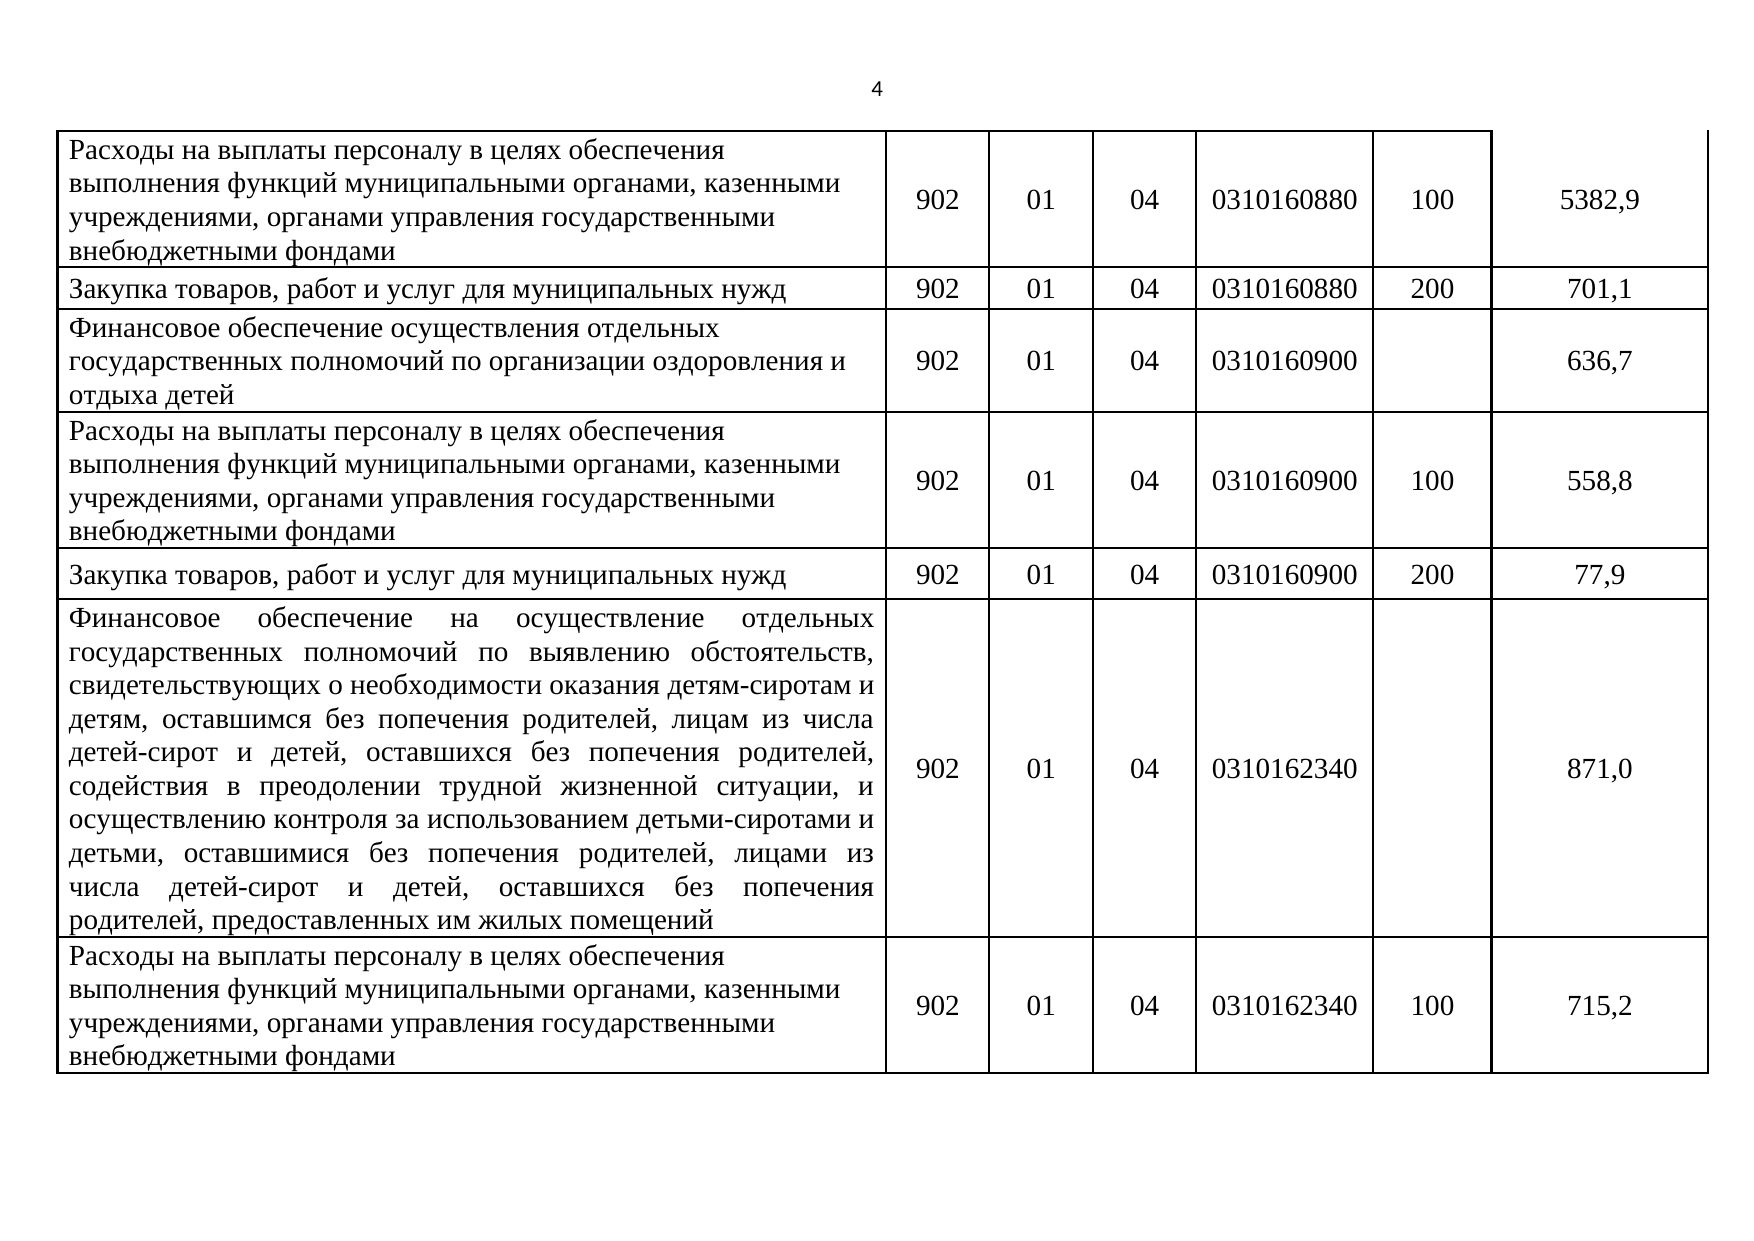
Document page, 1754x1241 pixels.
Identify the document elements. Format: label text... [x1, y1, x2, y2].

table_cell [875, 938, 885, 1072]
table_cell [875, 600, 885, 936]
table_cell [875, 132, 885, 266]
table_cell 04 [1094, 938, 1195, 1072]
table_cell 100 [1374, 938, 1490, 1072]
table_cell 04 [1094, 310, 1195, 411]
table_cell 558,8 [1493, 413, 1707, 547]
table_cell 902 [887, 268, 988, 308]
table_cell 902 [887, 132, 988, 266]
table_cell 01 [990, 268, 1092, 308]
table_cell 902 [887, 938, 988, 1072]
table_cell 0310160900 [1197, 310, 1372, 411]
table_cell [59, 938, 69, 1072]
table_cell 01 [990, 600, 1092, 936]
table_cell 100 [1374, 132, 1490, 266]
table_cell 0310162340 [1197, 938, 1372, 1072]
table_cell 01 [990, 413, 1092, 547]
table_cell 871,0 [1493, 600, 1707, 936]
table_cell 04 [1094, 600, 1195, 936]
table_cell 01 [990, 310, 1092, 411]
table_cell 0310160880 [1197, 268, 1372, 308]
table_cell 902 [887, 549, 988, 598]
table_cell 04 [1094, 413, 1195, 547]
table_cell 715,2 [1493, 938, 1707, 1072]
table_cell 0310162340 [1197, 600, 1372, 936]
table_cell 902 [887, 600, 988, 936]
table_cell 04 [1094, 268, 1195, 308]
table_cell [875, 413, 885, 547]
table_cell 04 [1094, 132, 1195, 266]
table_cell 902 [887, 413, 988, 547]
table_cell [1374, 310, 1490, 411]
table_cell 01 [990, 549, 1092, 598]
table_cell 636,7 [1493, 310, 1707, 411]
table_cell 01 [990, 132, 1092, 266]
table_cell 0310160900 [1197, 413, 1372, 547]
table_cell [1374, 600, 1490, 936]
table_cell 902 [887, 310, 988, 411]
table_cell 5382,9 [1493, 130, 1707, 266]
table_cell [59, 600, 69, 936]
table_cell 200 [1374, 268, 1490, 308]
table_cell 77,9 [1493, 549, 1707, 598]
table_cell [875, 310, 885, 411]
table_cell 01 [990, 938, 1092, 1072]
table_cell Закупка товаров, работ и услуг для муниципальных нужд [59, 549, 885, 598]
table_cell 100 [1374, 413, 1490, 547]
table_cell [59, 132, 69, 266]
table_cell 04 [1094, 549, 1195, 598]
table_cell 0310160880 [1197, 132, 1372, 266]
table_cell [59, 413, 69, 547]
table_cell 701,1 [1493, 268, 1707, 308]
table_cell Закупка товаров, работ и услуг для муниципальных нужд [59, 268, 885, 308]
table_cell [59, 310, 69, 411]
table_cell 200 [1374, 549, 1490, 598]
table_cell 0310160900 [1197, 549, 1372, 598]
